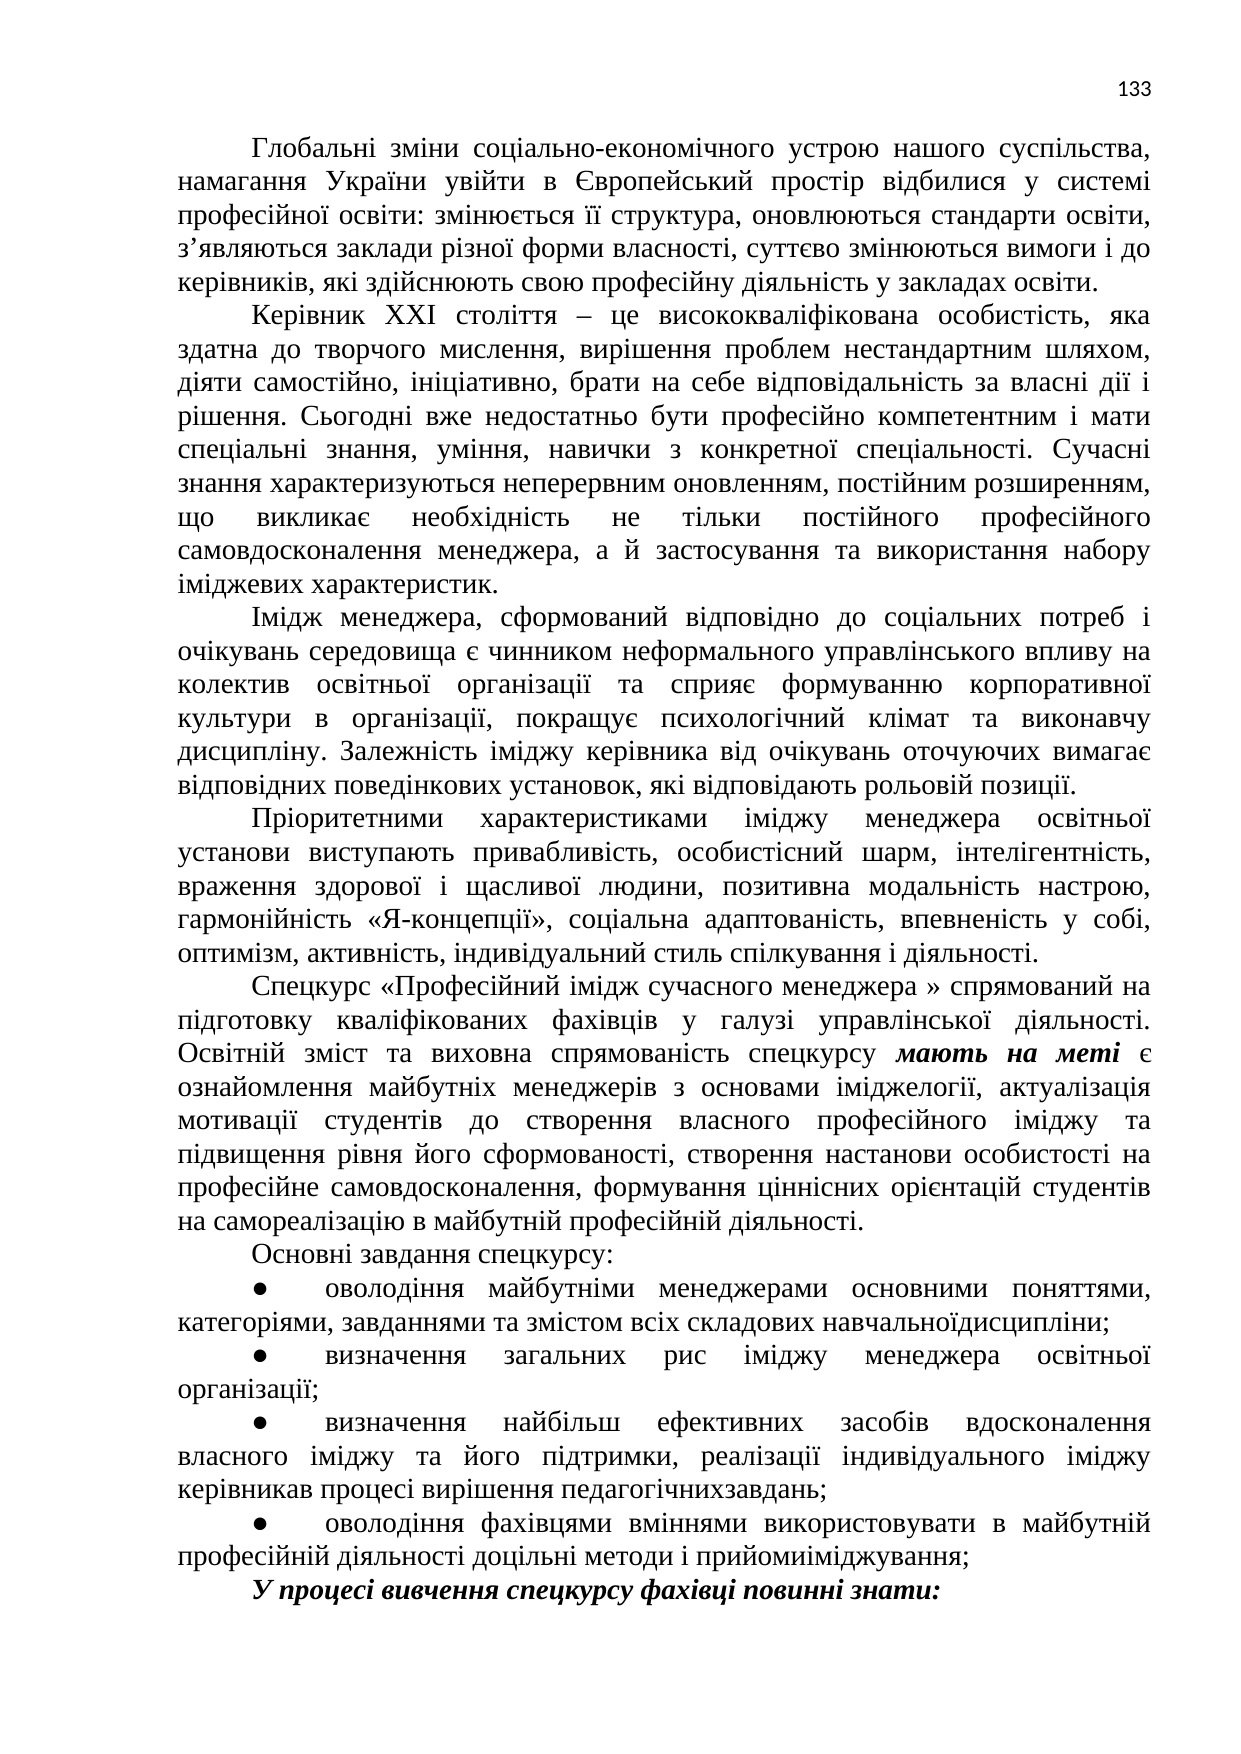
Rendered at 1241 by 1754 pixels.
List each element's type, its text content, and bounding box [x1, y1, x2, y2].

text Пріоритетними характеристиками іміджу менеджера освітньої установи виступають привабливість, особистісний шарм, інтелігентність, враження здорової і щасливої людини, позитивна модальність настрою, гармонійність «Я-концепції», соціальна адаптованість, впевненість у собі, оптимізм, активність, індивідуальний стиль спілкування і діяльності. [177, 801, 1152, 968]
list визначення загальних рис іміджу менеджера освітньої організації; [177, 1337, 1152, 1404]
text Спецкурс «Професійний імідж сучасного менеджера » спрямований на підготовку кваліфікованих фахівців у галузі управлінської діяльності. Освітній зміст та виховна спрямованість спецкурсу мають на меті є ознайомлення майбутніх менеджерів з основами іміджелогії, актуалізація мотивації студентів до створення власного професійного іміджу та підвищення рівня його сформованості, створення настанови особистості на професійне самовдосконалення, формування ціннісних орієнтацій студентів на самореалізацію в майбутній професійній діяльності. [177, 968, 1152, 1237]
list оволодіння майбутніми менеджерами основними поняттями, категоріями, завданнями та змістом всіх складових навчальноїдисципліни; [177, 1270, 1152, 1337]
text Основні завдання спецкурсу: [177, 1237, 1152, 1270]
list визначення найбільш ефективних засобів вдосконалення власного іміджу та його підтримки, реалізації індивідуального іміджу керівникав процесі вирішення педагогічнихзавдань; [177, 1404, 1152, 1505]
text У процесі вивчення спецкурсу фахівці повинні знати: [177, 1572, 1152, 1606]
text Імідж менеджера, сформований відповідно до соціальних потреб і очікувань середовища є чинником неформального управлінського впливу на колектив освітньої організації та сприяє формуванню корпоративної культури в організації, покращує психологічний клімат та виконавчу дисципліну. Залежність іміджу керівника від очікувань оточуючих вимагає відповідних поведінкових установок, які відповідають рольовій позиції. [177, 599, 1152, 801]
text Керівник XXI століття – це висококваліфікована особистість, яка здатна до творчого мислення, вирішення проблем нестандартним шляхом, діяти самостійно, ініціативно, брати на себе відповідальність за власні дії і рішення. Сьогодні вже недостатньо бути професійно компетентним і мати спеціальні знання, уміння, навички з конкретної спеціальності. Сучасні знання характеризуються неперервним оновленням, постійним розширенням, що викликає необхідність не тільки постійного професійного самовдосконалення менеджера, а й застосування та використання набору іміджевих характеристик. [177, 297, 1152, 599]
text Глобальні зміни соціально-економічного устрою нашого суспільства, намагання України увійти в Європейський простір відбилися у системі професійної освіти: змінюється її структура, оновлюються стандарти освіти, з’являються заклади різної форми власності, суттєво змінюються вимоги і до керівників, які здійснюють свою професійну діяльність у закладах освіти. [177, 130, 1152, 297]
list оволодіння фахівцями вміннями використовувати в майбутній професійній діяльності доцільні методи і прийомиіміджування; [177, 1505, 1152, 1572]
